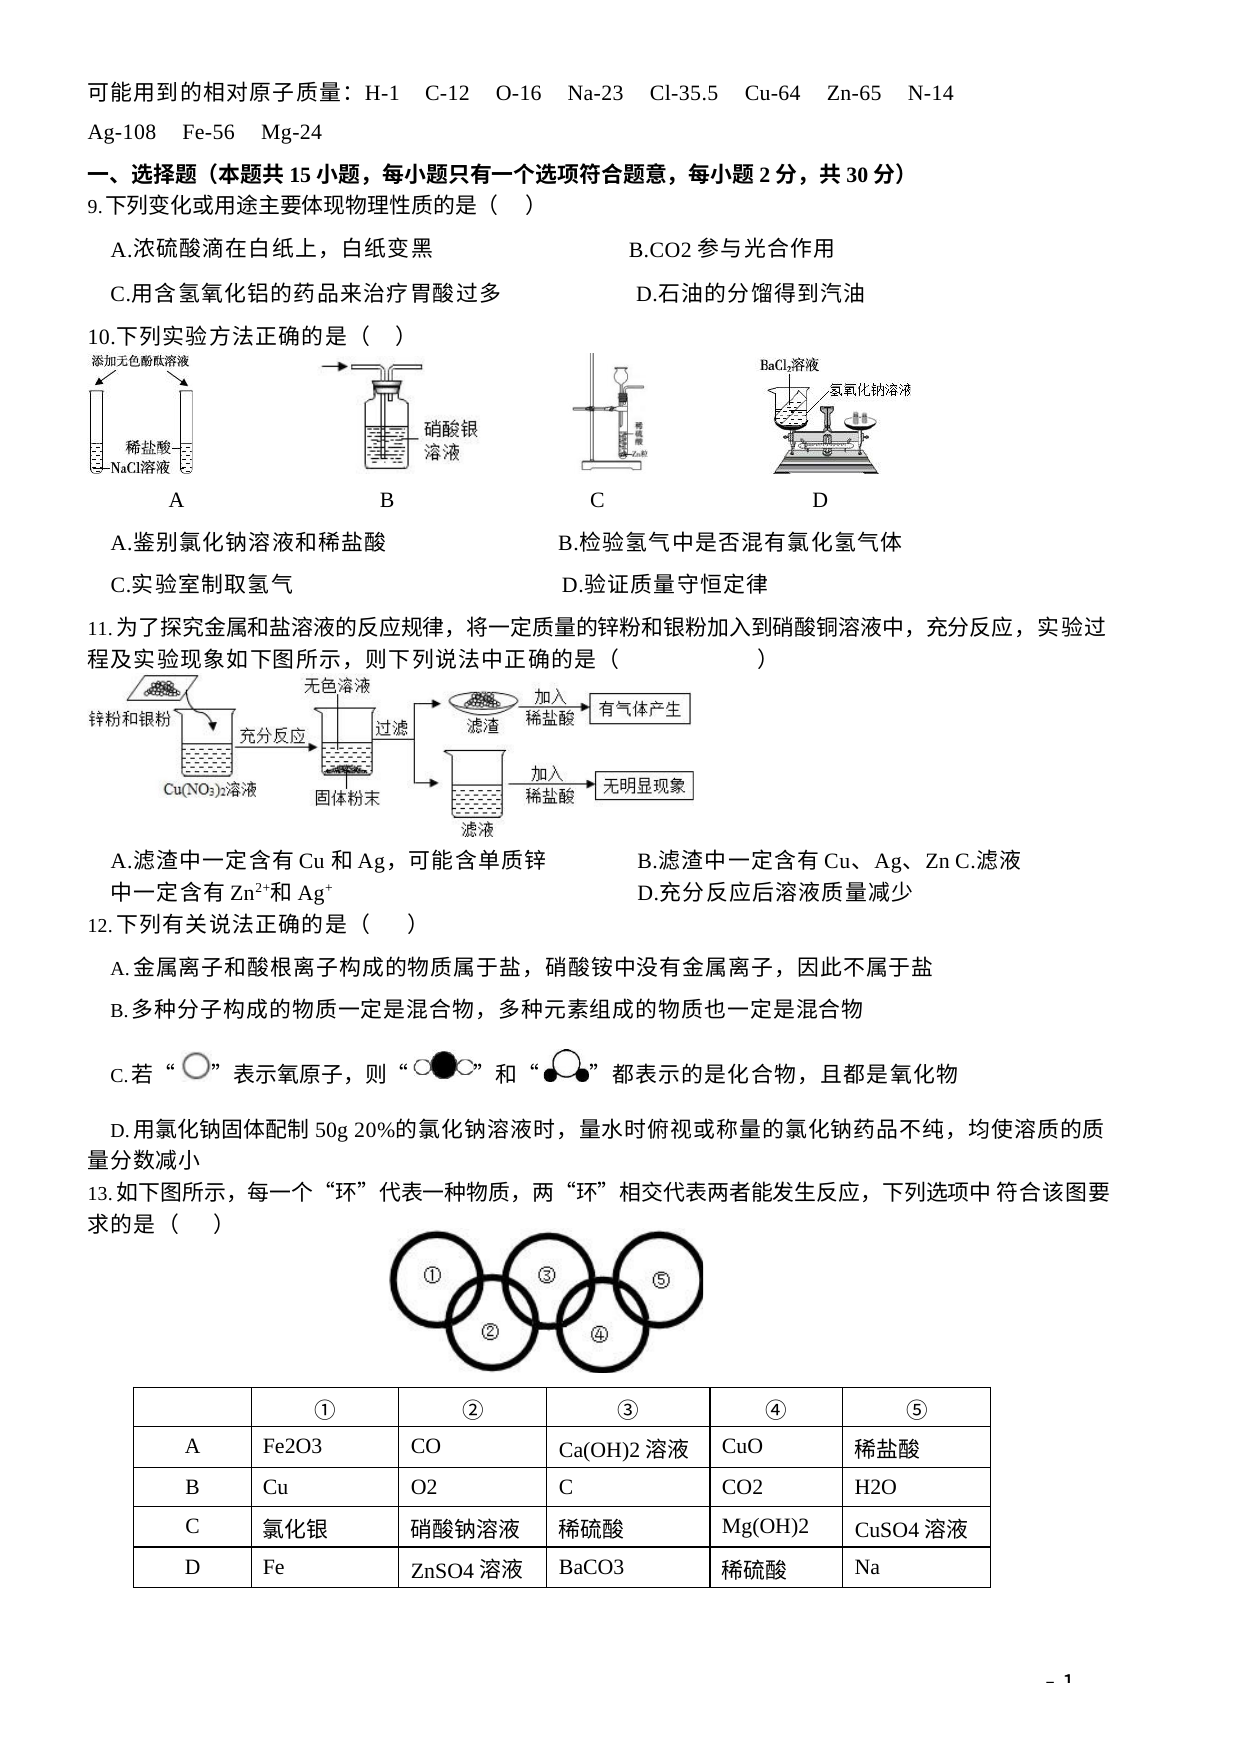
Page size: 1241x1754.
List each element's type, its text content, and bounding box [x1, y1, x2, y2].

table_cell ZnSO4 溶液 [399, 1548, 546, 1587]
picture [87, 673, 694, 837]
table_cell D [134, 1548, 251, 1587]
table_cell CuSO4 溶液 [843, 1507, 990, 1546]
text A.鉴别氯化钠溶液和稀盐酸 B.检验氢气中是否混有氯化氢气体 [110, 525, 1165, 557]
table_cell BaCO3 [547, 1548, 709, 1587]
table_cell C [134, 1507, 251, 1546]
table_cell 稀硫酸 [547, 1507, 709, 1546]
list 金属离子和酸根离子构成的物质属于盐，硝酸铵中没有金属离子，因此不属于盐 [110, 949, 1165, 981]
picture [87, 352, 193, 474]
table_cell Fe2O3 [252, 1427, 398, 1467]
list 多种分子构成的物质一定是混合物，多种元素组成的物质也一定是混合物 [110, 992, 1165, 1024]
table_cell A [134, 1427, 251, 1467]
text Ag-108 Fe-56 Mg-24 [87, 119, 1165, 144]
picture [543, 1049, 589, 1082]
table_cell 硝酸钠溶液 [399, 1507, 546, 1546]
list 为了探究金属和盐溶液的反应规律，将一定质量的锌粉和银粉加入到硝酸铜溶液中，充分反应，实验过程及实验现象如下图所示，则下列说法中正确的是（ ） [87, 610, 1112, 673]
table_cell Mg(OH)2 [711, 1507, 842, 1546]
table_cell CO2 [711, 1468, 842, 1506]
text C.实验室制取氢气 D.验证质量守恒定律 [110, 567, 1165, 599]
table_header ④ [711, 1388, 842, 1426]
text A B C D [168, 487, 1165, 512]
table_cell Cu [252, 1468, 398, 1506]
table_cell Na [843, 1548, 990, 1587]
table_cell CO [399, 1427, 546, 1467]
picture [568, 353, 648, 474]
list 如下图所示，每一个“环”代表一种物质，两“环”相交代表两者能发生反应，下列选项中 符合该图要求的是（ ） [87, 1175, 1112, 1238]
table_cell 稀硫酸 [711, 1548, 842, 1587]
text 10.下列实验方法正确的是（ ） [87, 319, 946, 350]
table_header [134, 1388, 251, 1426]
table_cell 稀盐酸 [843, 1427, 990, 1467]
subtitle 一、选择题（本题共 15 小题，每小题只有一个选项符合题意，每小题 2 分，共 30 分） [87, 157, 1165, 188]
list 若“ ”表示氧原子，则“ ”和“ ”都表示的是化合物，且都是氧化物 [110, 1049, 1165, 1088]
table_header ② [399, 1388, 546, 1426]
table_cell O2 [399, 1468, 546, 1506]
text C.用含氢氧化铝的药品来治疗胃酸过多 D.石油的分馏得到汽油 [87, 276, 946, 308]
table_cell Ca(OH)2 溶液 [547, 1427, 709, 1467]
table_cell H2O [843, 1468, 990, 1506]
table_cell CuO [711, 1427, 842, 1467]
list 用氯化钠固体配制 50g 20%的氯化钠溶液时，量水时俯视或称量的氯化钠药品不纯，均使溶质的质量分数减小 [87, 1112, 1111, 1175]
table_cell Fe [252, 1548, 398, 1587]
list 下列变化或用途主要体现物理性质的是（ ） [87, 188, 1165, 220]
table_header ⑤ [843, 1388, 990, 1426]
table_cell C [547, 1468, 709, 1506]
table_header ① [252, 1388, 398, 1426]
picture [754, 357, 911, 474]
picture [317, 356, 481, 474]
table_cell 氯化银 [252, 1507, 398, 1546]
text A.浓硫酸滴在白纸上，白纸变黑 B.CO2 参与光合作用 [110, 231, 1165, 266]
list 下列有关说法正确的是（ ） [87, 907, 1165, 938]
text 可能用到的相对原子质量：H-1 C-12 O-16 Na-23 Cl-35.5 Cu-64 Zn-65 N-14 [87, 75, 1165, 107]
table_cell B [134, 1468, 251, 1506]
picture [387, 1228, 703, 1373]
text A.滤渣中一定含有 Cu 和 Ag，可能含单质锌 B.滤渣中一定含有 Cu、Ag、Zn C.滤液中一定含有 Zn2+和 Ag+ D.充分反应后溶液质量减少 [110, 843, 1033, 907]
picture [413, 1049, 474, 1082]
table_header ③ [547, 1388, 709, 1426]
picture [180, 1050, 212, 1082]
